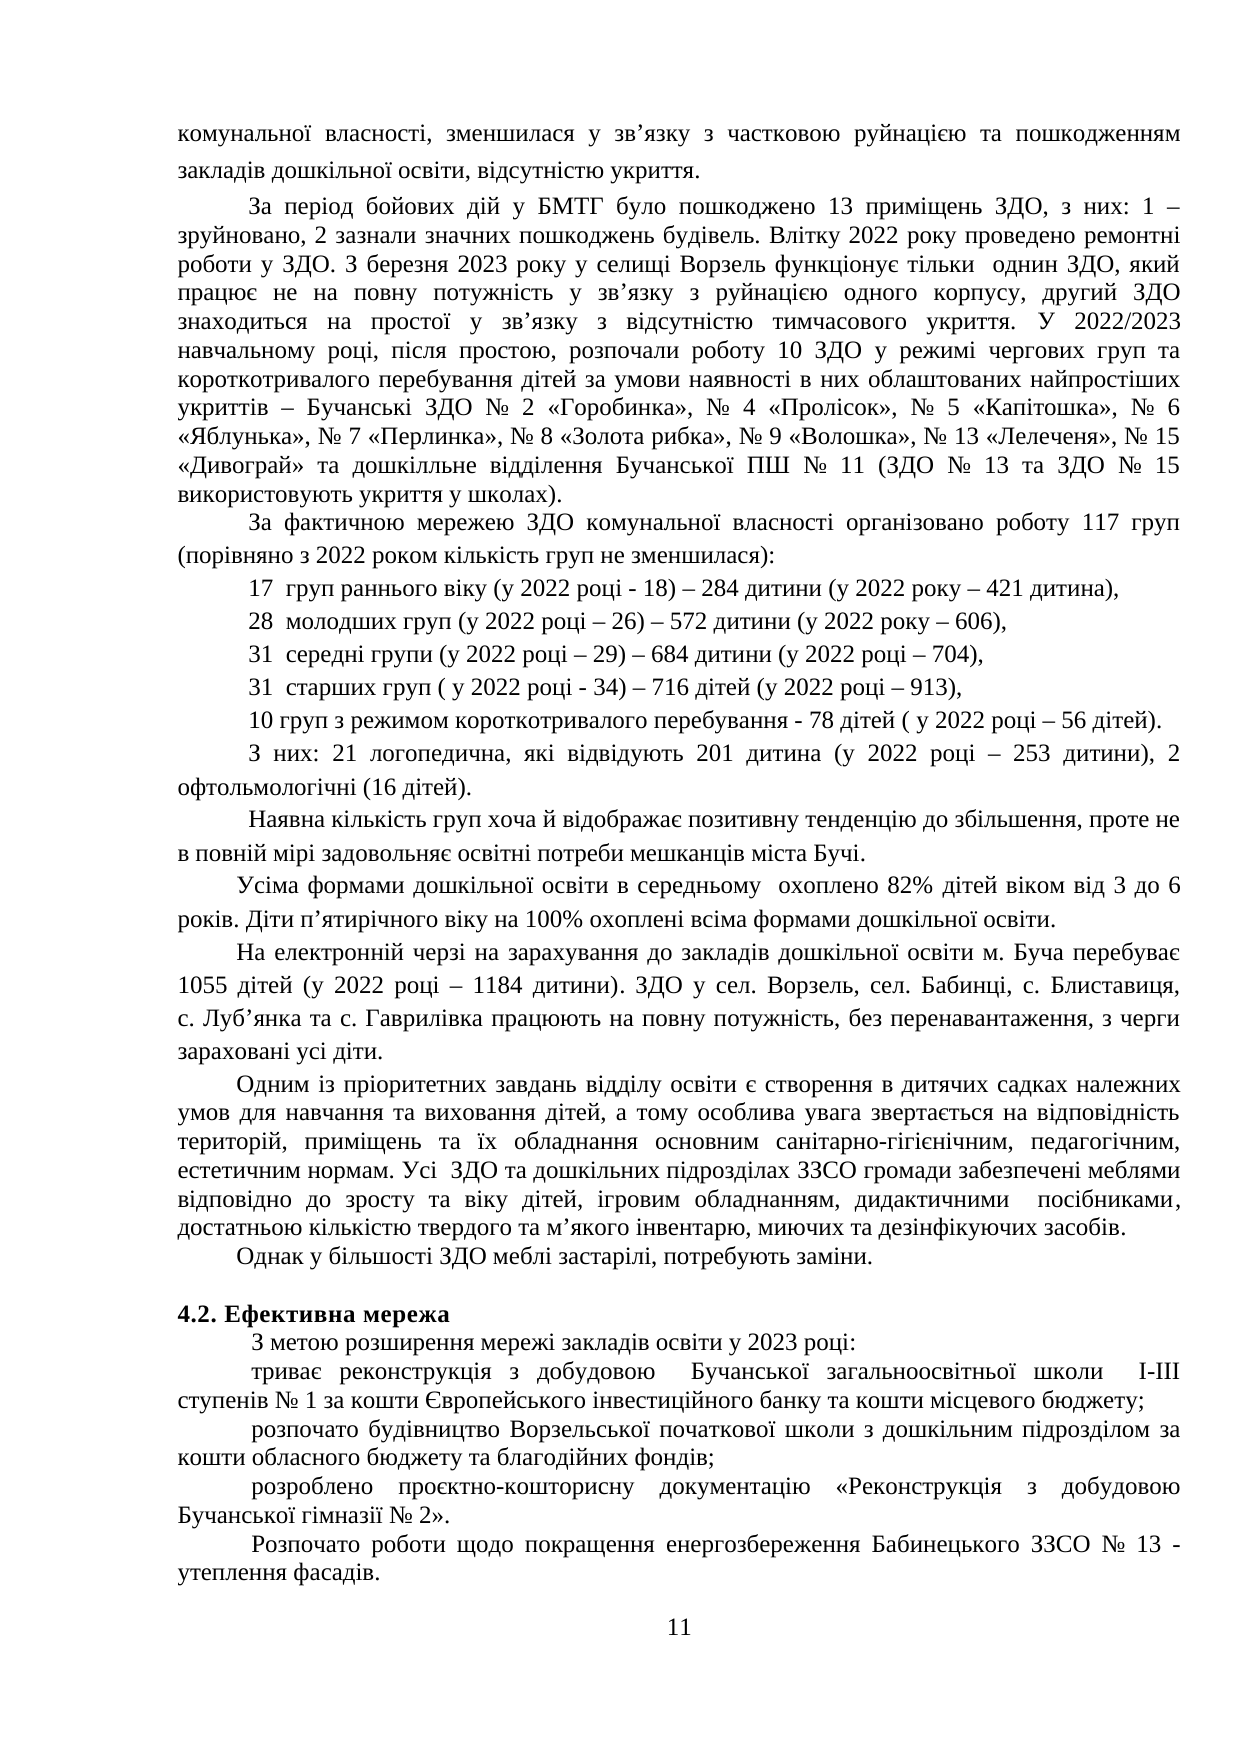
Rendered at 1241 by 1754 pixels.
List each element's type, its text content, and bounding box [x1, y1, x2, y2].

text На електронній черзі на зарахування до закладів дошкільної освіти м. Буча перебуває 1055 дітей (у 2022 році – 1184 дитини). ЗДО у сел. Ворзель, сел. Бабинці, с. Блиставиця, с. Луб’янка та с. Гаврилівка працюють на повну потужність, без перенавантаження, з черги зараховані усі діти. [177, 937, 1181, 1064]
list Розпочато роботи щодо покращення енергозбереження Бабинецького ЗЗСО № 13 - утеплення фасадів. [177, 1529, 1181, 1586]
text Одним із пріоритетних завдань відділу освіти є створення в дитячих садках належних умов для навчання та виховання дітей, а тому особлива увага звертається на відповідність територій, приміщень та їх обладнання основним санітарно-гігієнічним, педагогічним, естетичним нормам. Усі ЗДО та дошкільних підрозділах ЗЗСО громади забезпечені меблями відповідно до зросту та віку дітей, ігровим обладнанням, дидактичними посібниками, достатньою кількістю твердого та м’якого інвентарю, миючих та дезінфікуючих засобів. [177, 1069, 1181, 1241]
list груп раннього віку (у 2022 році - 18) – 284 дитини (у 2022 року – 421 дитина), [248, 573, 1181, 602]
list середні групи (у 2022 році – 29) – 684 дитини (у 2022 році – 704), [248, 639, 1181, 668]
text триває реконструкція з добудовою Бучанської загальноосвітньої школи І-ІІІ ступенів № 1 за кошти Європейського інвестиційного банку та кошти місцевого бюджету; [177, 1356, 1181, 1414]
list старших груп ( у 2022 році - 34) – 716 дітей (у 2022 році – 913), [248, 672, 1181, 701]
text За період бойових дій у БМТГ було пошкоджено 13 приміщень ЗДО, з них: 1 – зруйновано, 2 зазнали значних пошкоджень будівель. Влітку 2022 року проведено ремонтні роботи у ЗДО. З березня 2023 року у селищі Ворзель функціонує тільки однин ЗДО, який працює не на повну потужність у зв’язку з руйнацією одного корпусу, другий ЗДО знаходиться на простої у зв’язку з відсутністю тимчасового укриття. У 2022/2023 навчальному році, після простою, розпочали роботу 10 ЗДО у режимі чергових груп та короткотривалого перебування дітей за умови наявності в них облаштованих найпростіших укриттів – Бучанські ЗДО № 2 «Горобинка», № 4 «Пролісок», № 5 «Капітошка», № 6 «Яблунька», № 7 «Перлинка», № 8 «Золота рибка», № 9 «Волошка», № 13 «Лелеченя», № 15 «Дивограй» та дошкілльне відділення Бучанської ПШ № 11 (ЗДО № 13 та ЗДО № 15 використовують укриття у школах). [177, 191, 1181, 507]
list молодших груп (у 2022 році – 26) – 572 дитини (у 2022 року – 606), [248, 606, 1181, 635]
list 10 груп з режимом короткотривалого перебування - 78 дітей ( у 2022 році – 56 дітей). [248, 706, 1181, 734]
list розроблено проєктно-кошторисну документацію «Реконструкція з добудовою Бучанської гімназії № 2». [177, 1471, 1181, 1529]
text З них: 21 логопедична, які відвідують 201 дитина (у 2022 році – 253 дитини), 2 офтольмологічні (16 дітей). [177, 738, 1181, 800]
text За фактичною мережею ЗДО комунальної власності організовано роботу 117 груп (порівняно з 2022 роком кількість груп не зменшилася): [177, 507, 1181, 569]
text З метою розширення мережі закладів освіти у 2023 році: [177, 1327, 1181, 1356]
list розпочато будівництво Ворзельської початкової школи з дошкільним підрозділом за кошти обласного бюджету та благодійних фондів; [177, 1414, 1181, 1471]
text Усіма формами дошкільної освіти в середньому охоплено 82% дітей віком від 3 до 6 років. Діти п’ятирічного віку на 100% охоплені всіма формами дошкільної освіти. [177, 871, 1181, 932]
text 4.2. Ефективна мережа [177, 1299, 1181, 1327]
text Наявна кількість груп хоча й відображає позитивну тенденцію до збільшення, проте не в повній мірі задовольняє освітні потреби мешканців міста Бучі. [177, 804, 1181, 866]
text Однак у більшості ЗДО меблі застарілі, потребують заміни. [177, 1241, 1181, 1270]
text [177, 118, 1181, 186]
